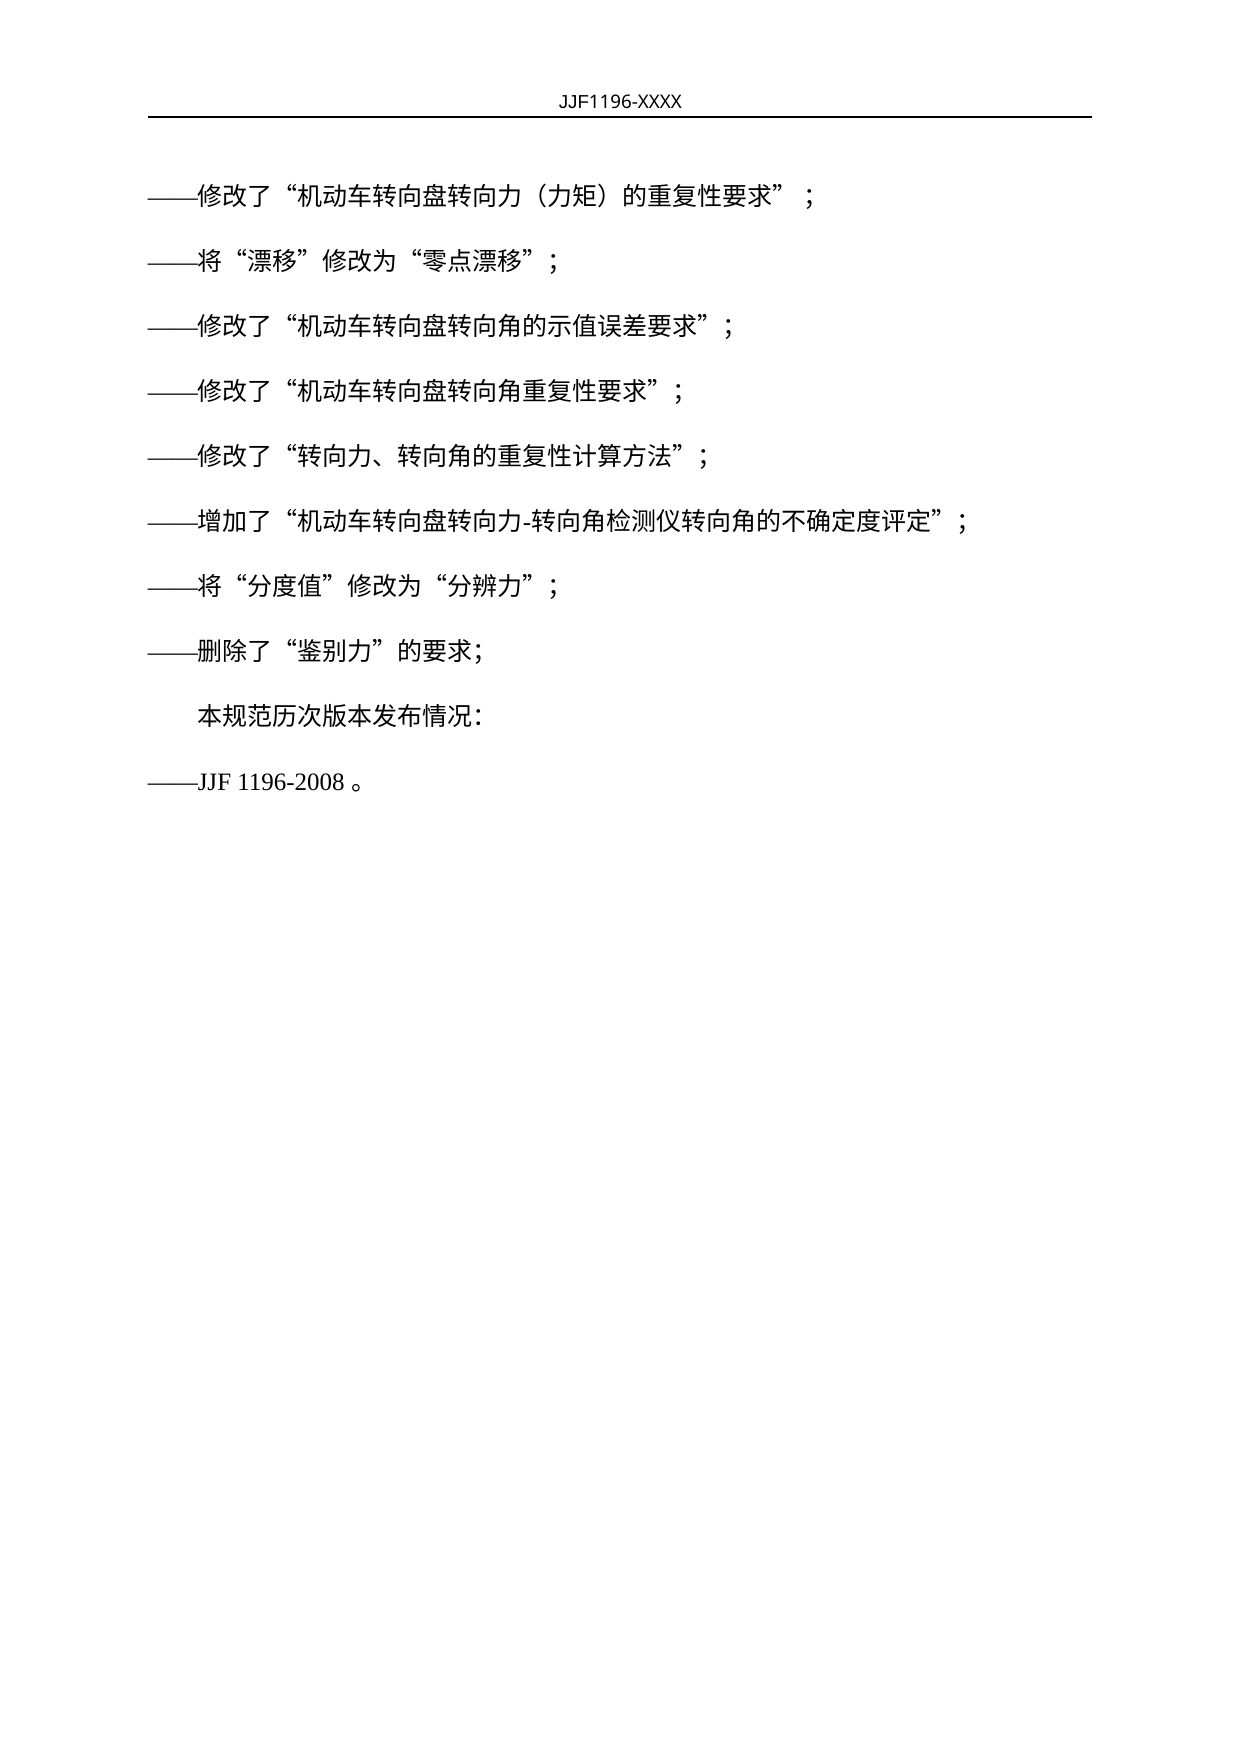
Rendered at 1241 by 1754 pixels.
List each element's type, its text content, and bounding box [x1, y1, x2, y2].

text ——修改了“机动车转向盘转向角的示值误差要求”； [148, 292, 1092, 357]
text ——修改了“机动车转向盘转向力（力矩）的重复性要求” ； [148, 162, 1092, 227]
text ——增加了“机动车转向盘转向力-转向角检测仪转向角的不确定度评定”； [148, 487, 1092, 552]
text 本规范历次版本发布情况： [148, 682, 1092, 747]
text ——JJF 1196-2008 。 [148, 747, 1092, 812]
text ——删除了“鉴别力”的要求； [148, 617, 1092, 682]
text ——将“分度值”修改为“分辨力”； [148, 552, 1092, 617]
text ——修改了“转向力、转向角的重复性计算方法”； [148, 422, 1092, 487]
text ——将“漂移”修改为“零点漂移”； [148, 227, 1092, 292]
text ——修改了“机动车转向盘转向角重复性要求”； [148, 357, 1092, 422]
